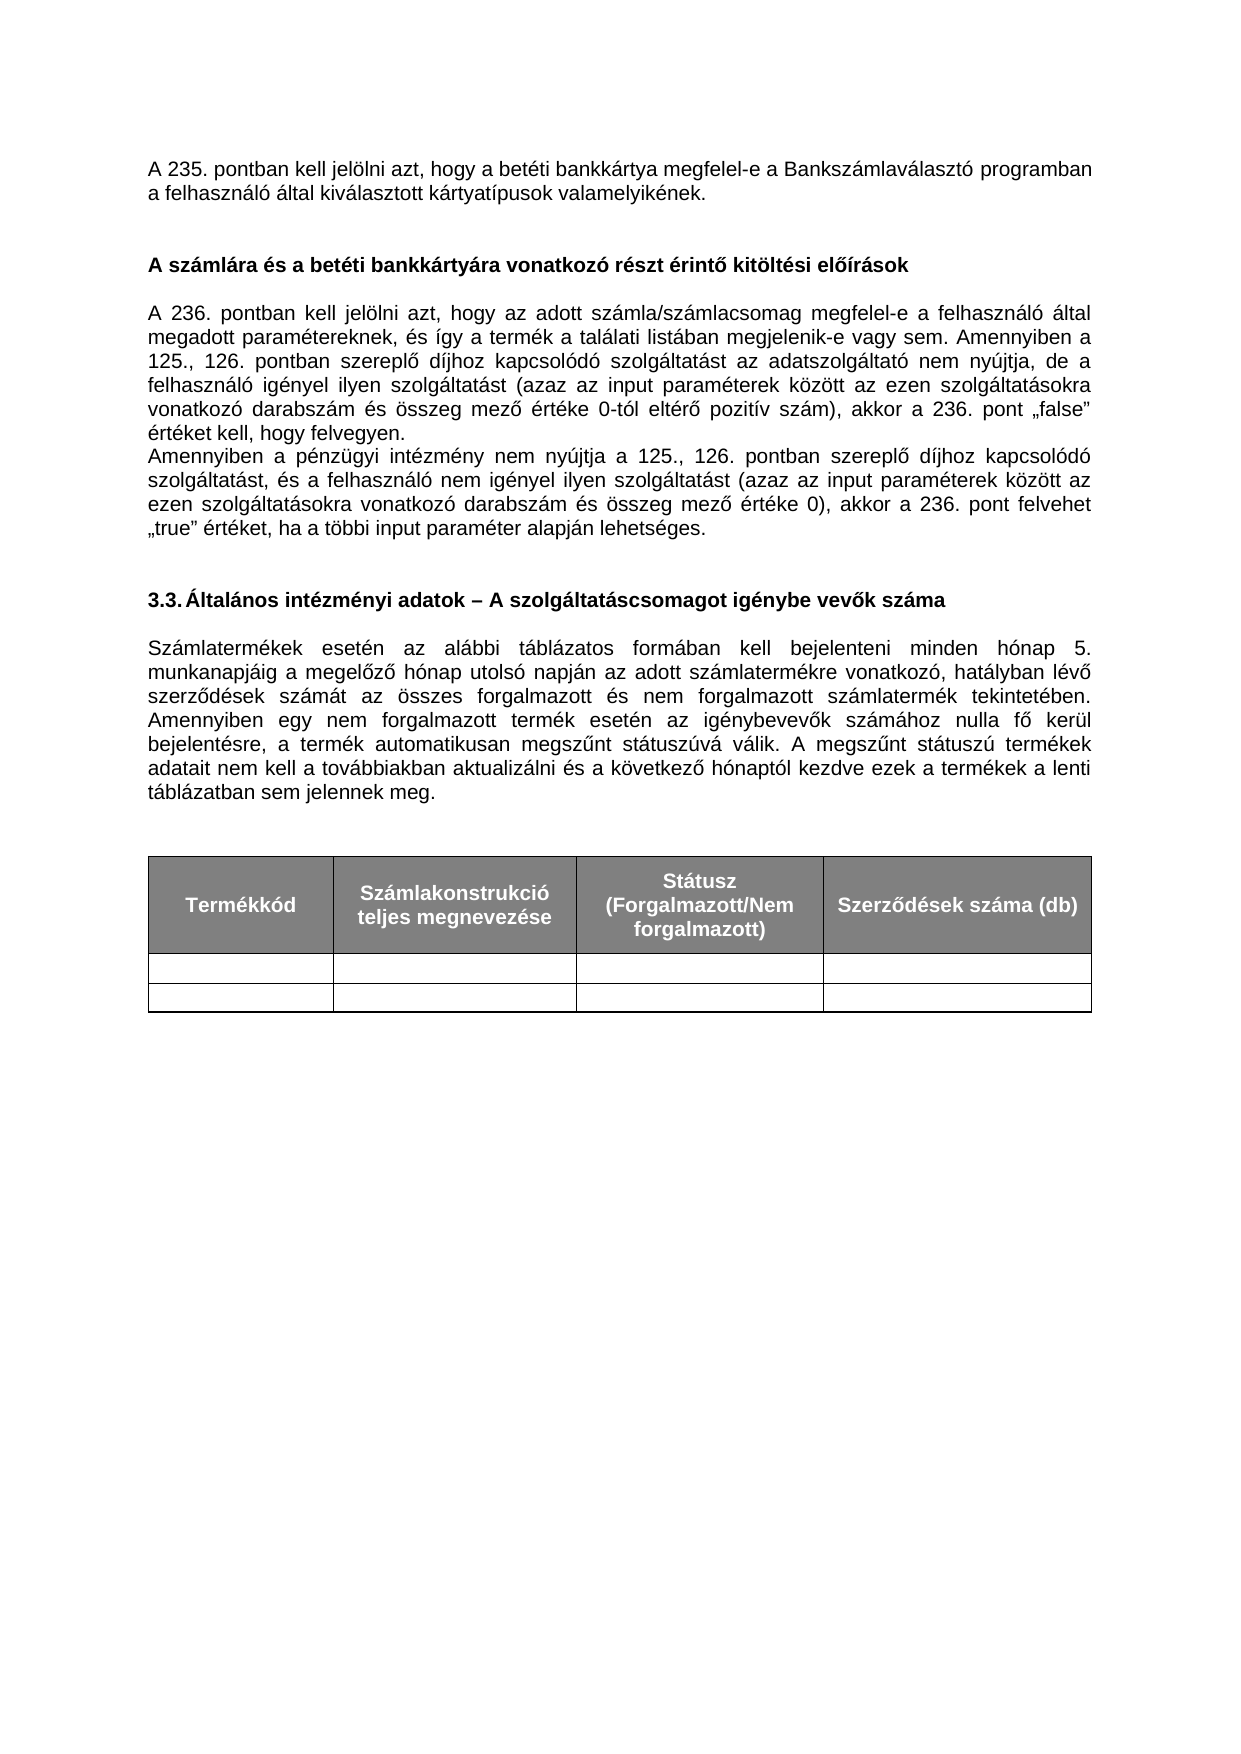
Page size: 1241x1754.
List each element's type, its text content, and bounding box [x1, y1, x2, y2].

table_cell [577, 984, 823, 1011]
table_cell [334, 954, 576, 982]
table_header Számlakonstrukció teljes megnevezése [334, 857, 576, 953]
table_cell [577, 954, 823, 982]
text A 236. pontban kell jelölni azt, hogy az adott számla/számlacsomag megfelel-e a felhasználó által megadott paramétereknek, és így a termék a találati listában megjelenik-e vagy sem. Amennyiben a 125., 126. pontban szereplő díjhoz kapcsolódó szolgáltatást az adatszolgáltató nem nyújtja, de a felhasználó igényel ilyen szolgáltatást (azaz az input paraméterek között az ezen szolgáltatásokra vonatkozó darabszám és összeg mező értéke 0-tól eltérő pozitív szám), akkor a 236. pont „false” értéket kell, hogy felvegyen. [148, 301, 1092, 444]
table_cell [149, 954, 333, 982]
subtitle Általános intézményi adatok – A szolgáltatáscsomagot igénybe vevők száma [148, 588, 1092, 612]
table_header Státusz (Forgalmazott/Nem forgalmazott) [577, 857, 823, 953]
text Amennyiben a pénzügyi intézmény nem nyújtja a 125., 126. pontban szereplő díjhoz kapcsolódó szolgáltatást, és a felhasználó nem igényel ilyen szolgáltatást (azaz az input paraméterek között az ezen szolgáltatásokra vonatkozó darabszám és összeg mező értéke 0), akkor a 236. pont felvehet „true” értéket, ha a többi input paraméter alapján lehetséges. [148, 444, 1092, 540]
table_header Termékkód [149, 857, 333, 953]
table_cell [824, 984, 1091, 1011]
table_cell [824, 954, 1091, 982]
text A számlára és a betéti bankkártyára vonatkozó részt érintő kitöltési előírások [148, 253, 1092, 277]
table_cell [149, 984, 333, 1011]
table_cell [334, 984, 576, 1011]
text Számlatermékek esetén az alábbi táblázatos formában kell bejelenteni minden hónap 5. munkanapjáig a megelőző hónap utolsó napján az adott számlatermékre vonatkozó, hatályban lévő szerződések számát az összes forgalmazott és nem forgalmazott számlatermék tekintetében. Amennyiben egy nem forgalmazott termék esetén az igénybevevők számához nulla fő kerül bejelentésre, a termék automatikusan megszűnt státuszúvá válik. A megszűnt státuszú termékek adatait nem kell a továbbiakban aktualizálni és a következő hónaptól kezdve ezek a termékek a lenti táblázatban sem jelennek meg. [148, 636, 1092, 804]
text A 235. pontban kell jelölni azt, hogy a betéti bankkártya megfelel-e a Bankszámlaválasztó programban a felhasználó által kiválasztott kártyatípusok valamelyikének. [148, 157, 1092, 205]
table_header Szerződések száma (db) [824, 857, 1091, 953]
